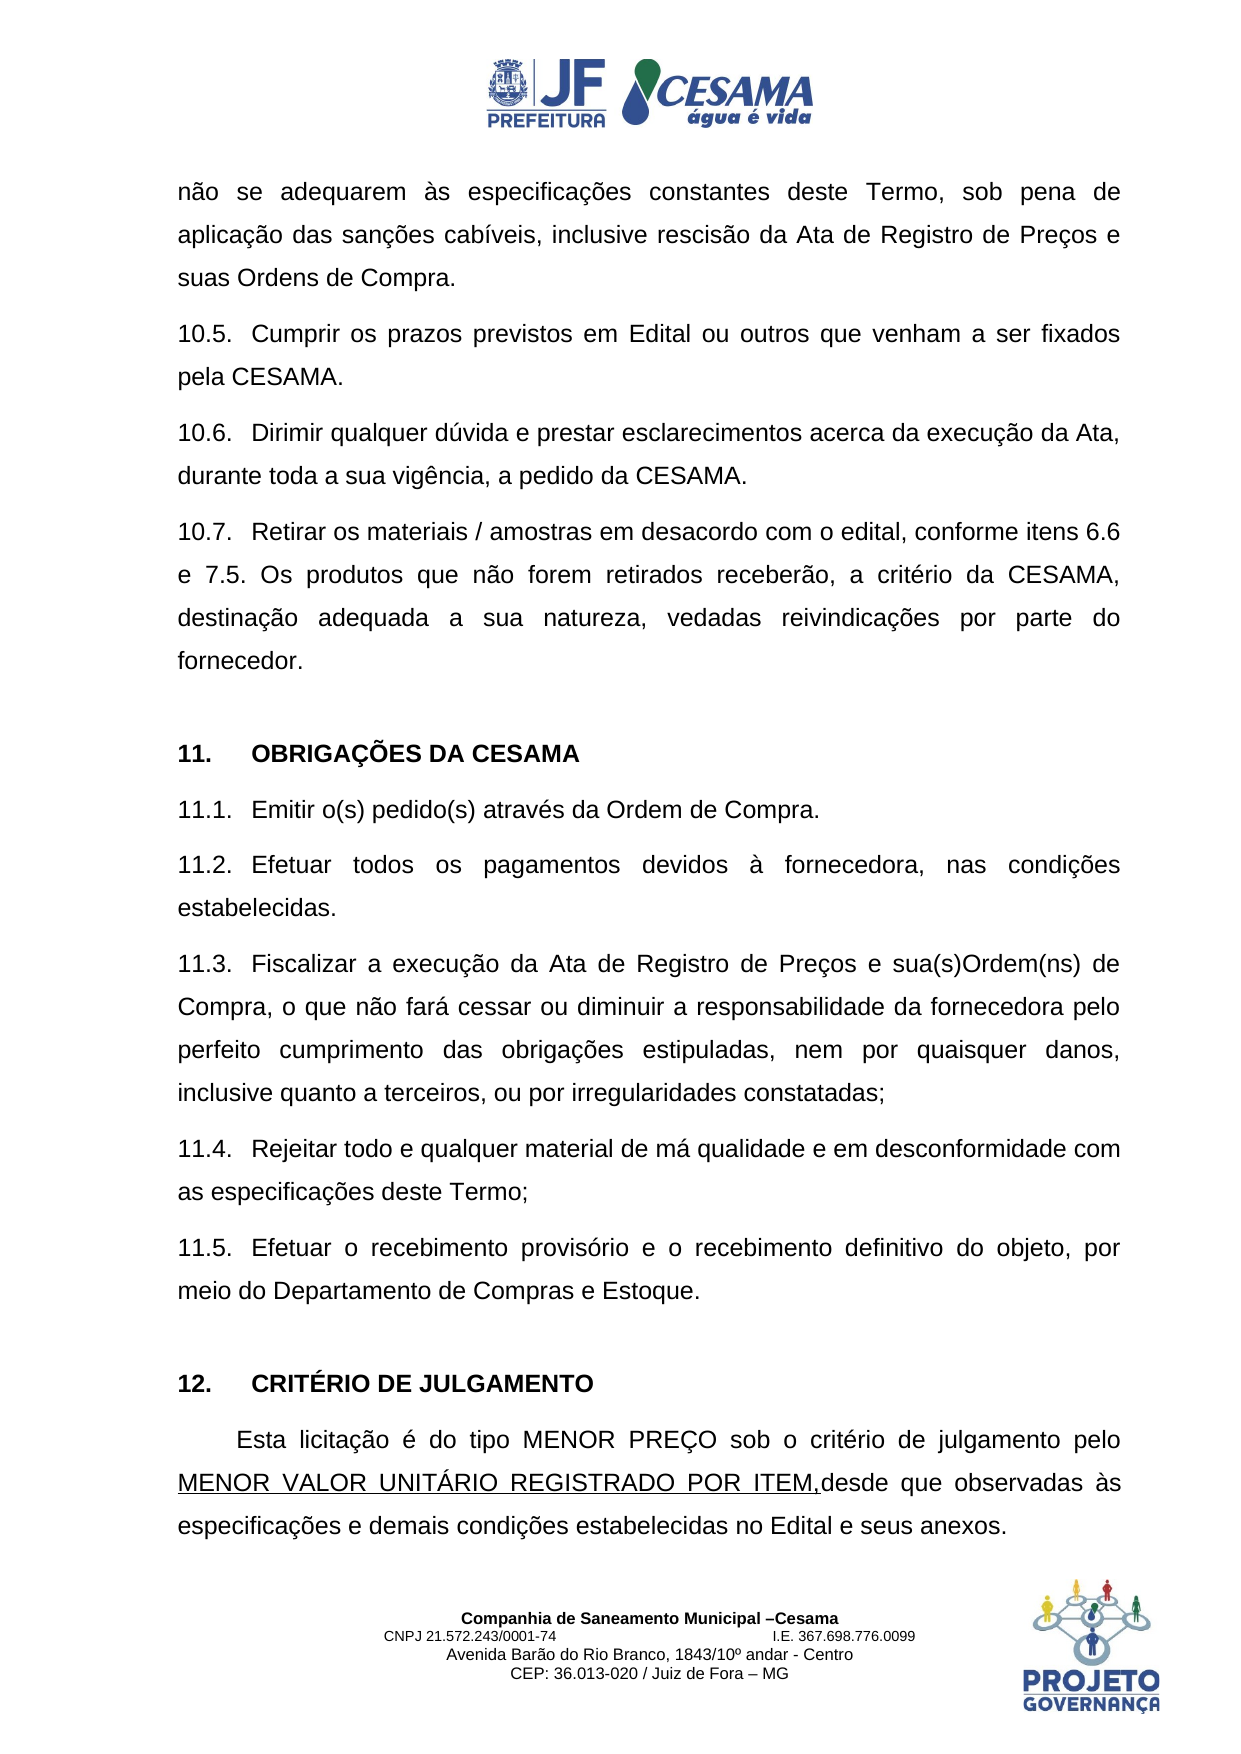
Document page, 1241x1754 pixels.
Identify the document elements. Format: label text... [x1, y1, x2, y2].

list Efetuar o recebimento provisório e o recebimento definitivo do objeto, por meio do Departamento de Compras e Estoque. [177, 1233, 1122, 1305]
picture [486, 59, 813, 128]
list Emitir o(s) pedido(s) através da Ordem de Compra. [177, 795, 1122, 823]
list Efetuar todos os pagamentos devidos à fornecedora, nas condições estabelecidas. [177, 850, 1122, 922]
list Cumprir os prazos previstos em Edital ou outros que venham a ser fixados pela CESAMA. [177, 319, 1122, 391]
list Fiscalizar a execução da Ata de Registro de Preços e sua(s)Ordem(ns) de Compra, o que não fará cessar ou diminuir a responsabilidade da fornecedora pelo perfeito cumprimento das obrigações estipuladas, nem por quaisquer danos, inclusive quanto a terceiros, ou por irregularidades constatadas; [177, 949, 1122, 1107]
list OBRIGAÇÕES DA CESAMA [177, 739, 1122, 768]
picture [1023, 1579, 1160, 1714]
list Dirimir qualquer dúvida e prestar esclarecimentos acerca da execução da Ata, durante toda a sua vigência, a pedido da CESAMA. [177, 418, 1122, 490]
list Retirar os materiais / amostras em desacordo com o edital, conforme itens 6.6 e 7.5. Os produtos que não forem retirados receberão, a critério da CESAMA, destinação adequada a sua natureza, vedadas reivindicações por parte do fornecedor. [177, 517, 1122, 675]
text Esta licitação é do tipo MENOR PREÇO sob o critério de julgamento pelo MENOR VALOR UNITÁRIO REGISTRADO POR ITEM,desde que observadas às especificações e demais condições estabelecidas no Edital e seus anexos. [177, 1425, 1122, 1540]
list Rejeitar todo e qualquer material de má qualidade e em desconformidade com as especificações deste Termo; [177, 1134, 1122, 1206]
list CRITÉRIO DE JULGAMENTO [177, 1369, 1122, 1398]
